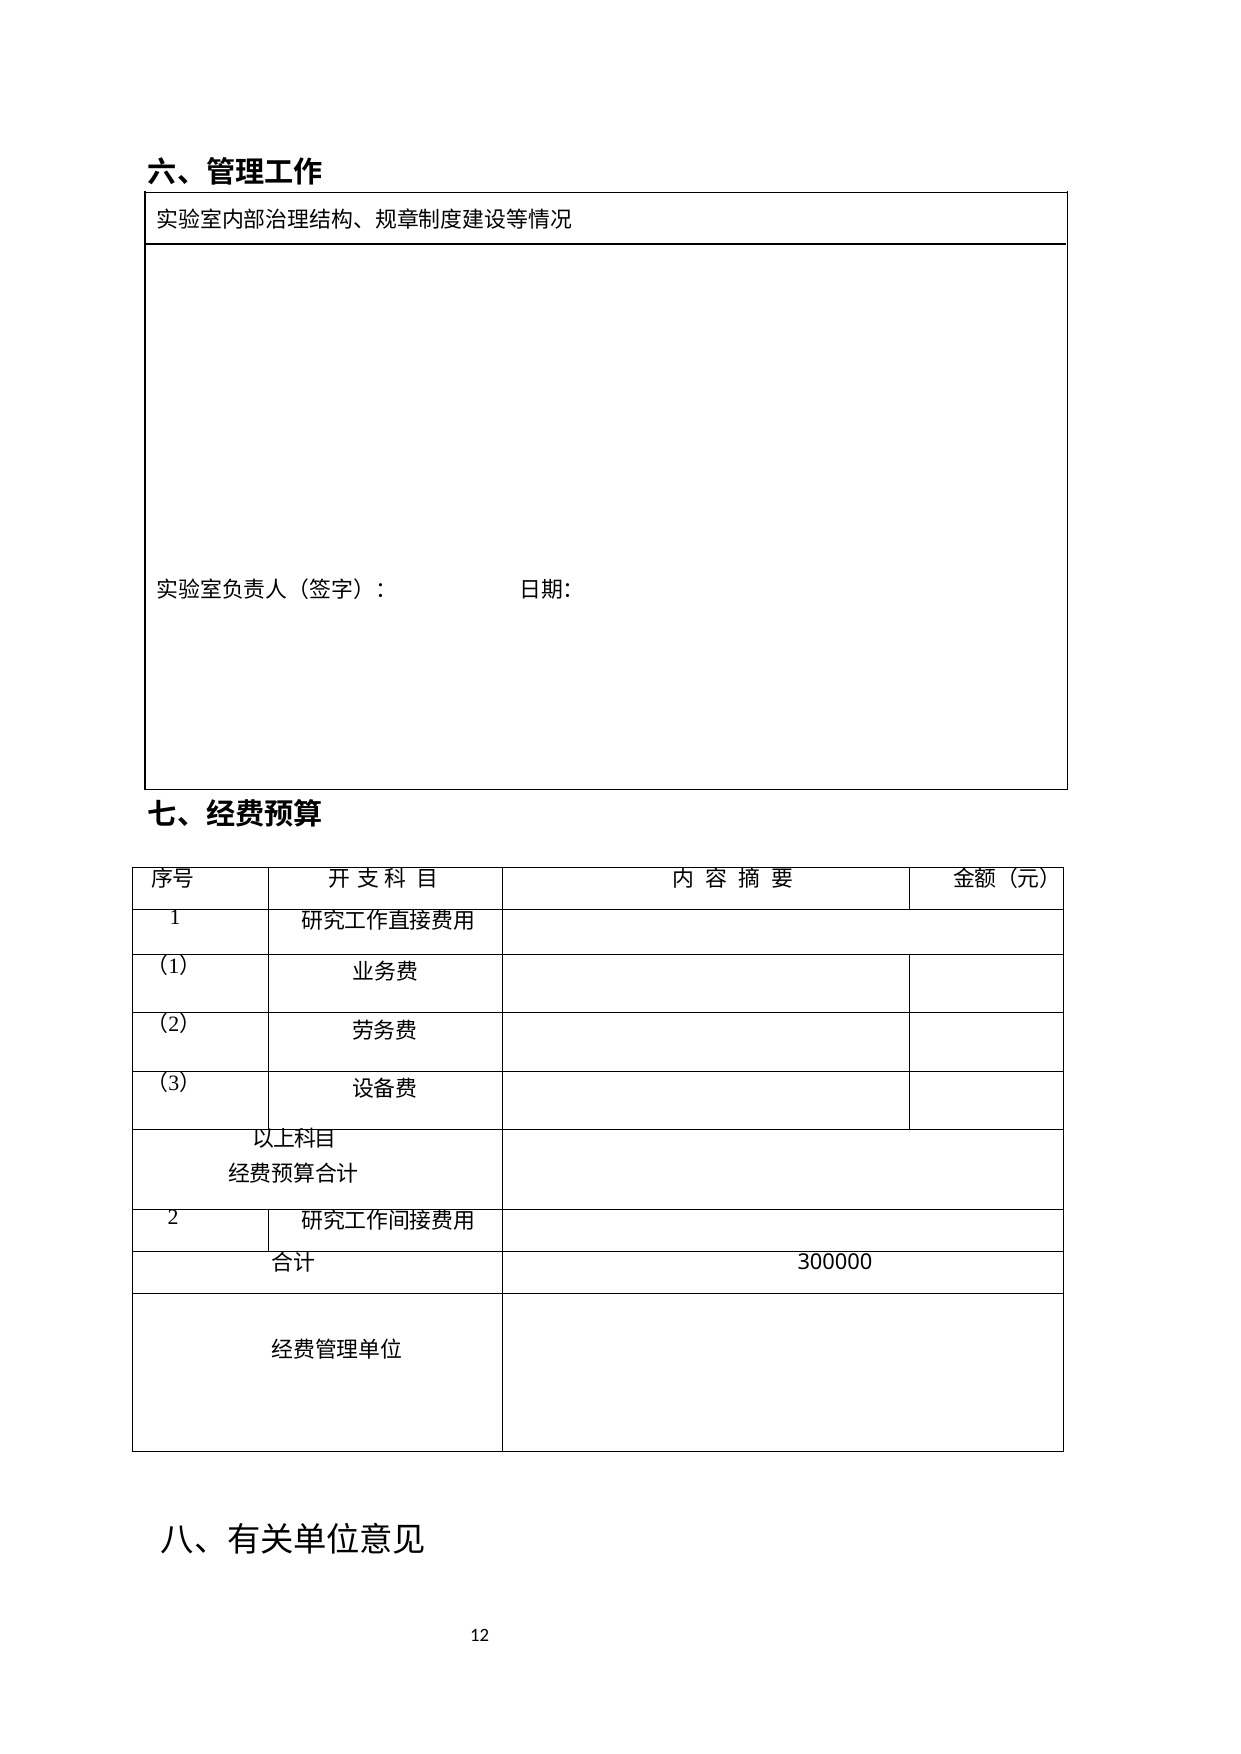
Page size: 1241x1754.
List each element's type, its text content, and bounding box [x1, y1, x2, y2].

table_cell （1） [133, 955, 268, 1012]
table_cell 研究工作直接费用 [269, 910, 502, 954]
table_cell [503, 1072, 909, 1129]
table_cell 劳务费 [269, 1013, 502, 1071]
table_cell [910, 1072, 1063, 1129]
text 七、经费预算 [148, 790, 1092, 833]
table_cell [910, 955, 1063, 1012]
table_cell 实验室负责人（签字）： 日期： [146, 243, 1067, 789]
table_header 序号 [133, 868, 268, 909]
table_cell [503, 1294, 1063, 1451]
table_cell [910, 1013, 1063, 1071]
table_cell 300000 [503, 1252, 1063, 1292]
text 六、管理工作 [148, 149, 1092, 191]
table_cell [503, 955, 909, 1012]
table_cell [503, 1210, 1063, 1251]
table_cell 以上科目 经费预算合计 [133, 1130, 502, 1209]
table_cell （2） [133, 1013, 268, 1071]
table_header 内 容 摘 要 [503, 868, 909, 909]
table_cell （3） [133, 1072, 268, 1129]
table_header 金额（元） [910, 868, 1063, 909]
table_cell 合计 [133, 1252, 502, 1292]
table_cell 业务费 [269, 955, 502, 1012]
text 八、有关单位意见 [148, 1521, 1092, 1559]
table_cell 研究工作间接费用 [269, 1210, 502, 1251]
table_header 开 支 科 目 [269, 868, 502, 909]
table_cell 1 [133, 910, 268, 954]
table_cell [503, 1013, 909, 1071]
table_cell [503, 910, 1063, 954]
table_header 实验室内部治理结构、规章制度建设等情况 [146, 193, 1067, 243]
table_cell 2 [133, 1210, 268, 1251]
table_cell 设备费 [269, 1072, 502, 1129]
table_cell 经费管理单位 [133, 1294, 502, 1451]
table_cell [503, 1130, 1063, 1209]
